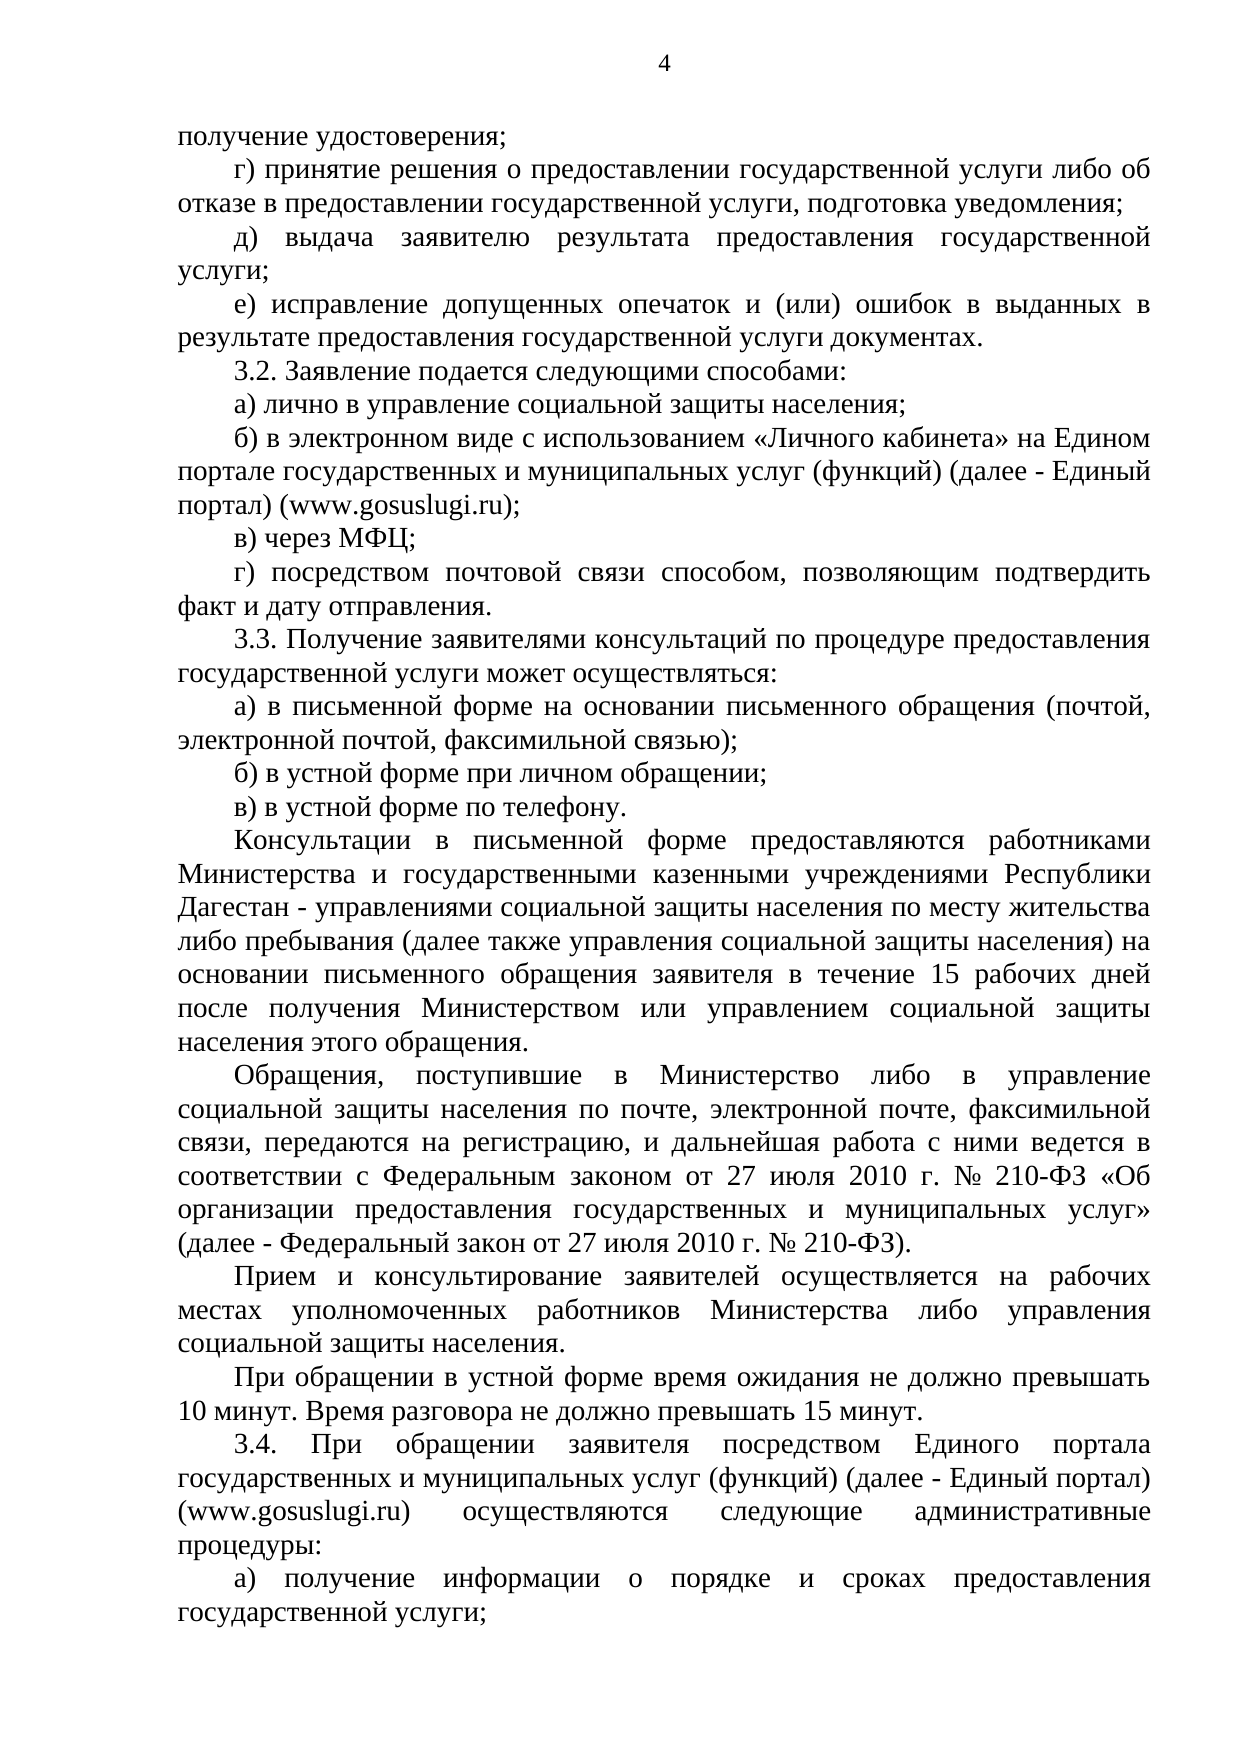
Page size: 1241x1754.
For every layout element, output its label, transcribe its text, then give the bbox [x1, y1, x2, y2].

text б) в устной форме при личном обращении; [177, 755, 1152, 789]
text Прием и консультирование заявителей осуществляется на рабочих местах уполномоченных работников Министерства либо управления социальной защиты населения. [177, 1258, 1152, 1359]
text а) в письменной форме на основании письменного обращения (почтой, электронной почтой, факсимильной связью); [177, 688, 1152, 755]
text д) выдача заявителю результата предоставления государственной услуги; [177, 219, 1152, 286]
text Консультации в письменной форме предоставляются работниками Министерства и государственными казенными учреждениями Республики Дагестан - управлениями социальной защиты населения по месту жительства либо пребывания (далее также управления социальной защиты населения) на основании письменного обращения заявителя в течение 15 рабочих дней после получения Министерством или управлением социальной защиты населения этого обращения. [177, 822, 1152, 1057]
text а) получение информации о порядке и сроках предоставления государственной услуги; [177, 1560, 1152, 1627]
text в) в устной форме по телефону. [177, 789, 1152, 822]
text в) через МФЦ; [177, 521, 1152, 554]
text 3.2. Заявление подается следующими способами: [177, 353, 1152, 386]
text Обращения, поступившие в Министерство либо в управление социальной защиты населения по почте, электронной почте, факсимильной связи, передаются на регистрацию, и дальнейшая работа с ними ведется в соответствии с Федеральным законом от 27 июля 2010 г. № 210-ФЗ «Об организации предоставления государственных и муниципальных услуг» (далее - Федеральный закон от 27 июля 2010 г. № 210-ФЗ). [177, 1057, 1152, 1258]
text 3.4. При обращении заявителя посредством Единого портала государственных и муниципальных услуг (функций) (далее - Единый портал) (www.gosuslugi.ru) осуществляются следующие административные процедуры: [177, 1426, 1152, 1560]
text 3.3. Получение заявителями консультаций по процедуре предоставления государственной услуги может осуществляться: [177, 621, 1152, 688]
text г) принятие решения о предоставлении государственной услуги либо об отказе в предоставлении государственной услуги, подготовка уведомления; [177, 152, 1152, 219]
text а) лично в управление социальной защиты населения; [177, 386, 1152, 420]
text е) исправление допущенных опечаток и (или) ошибок в выданных в результате предоставления государственной услуги документах. [177, 286, 1152, 353]
text При обращении в устной форме время ожидания не должно превышать 10 минут. Время разговора не должно превышать 15 минут. [177, 1359, 1152, 1426]
text г) посредством почтовой связи способом, позволяющим подтвердить факт и дату отправления. [177, 554, 1152, 621]
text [177, 118, 1152, 152]
text б) в электронном виде с использованием «Личного кабинета» на Едином портале государственных и муниципальных услуг (функций) (далее - Единый портал) (www.gosuslugi.ru); [177, 420, 1152, 521]
